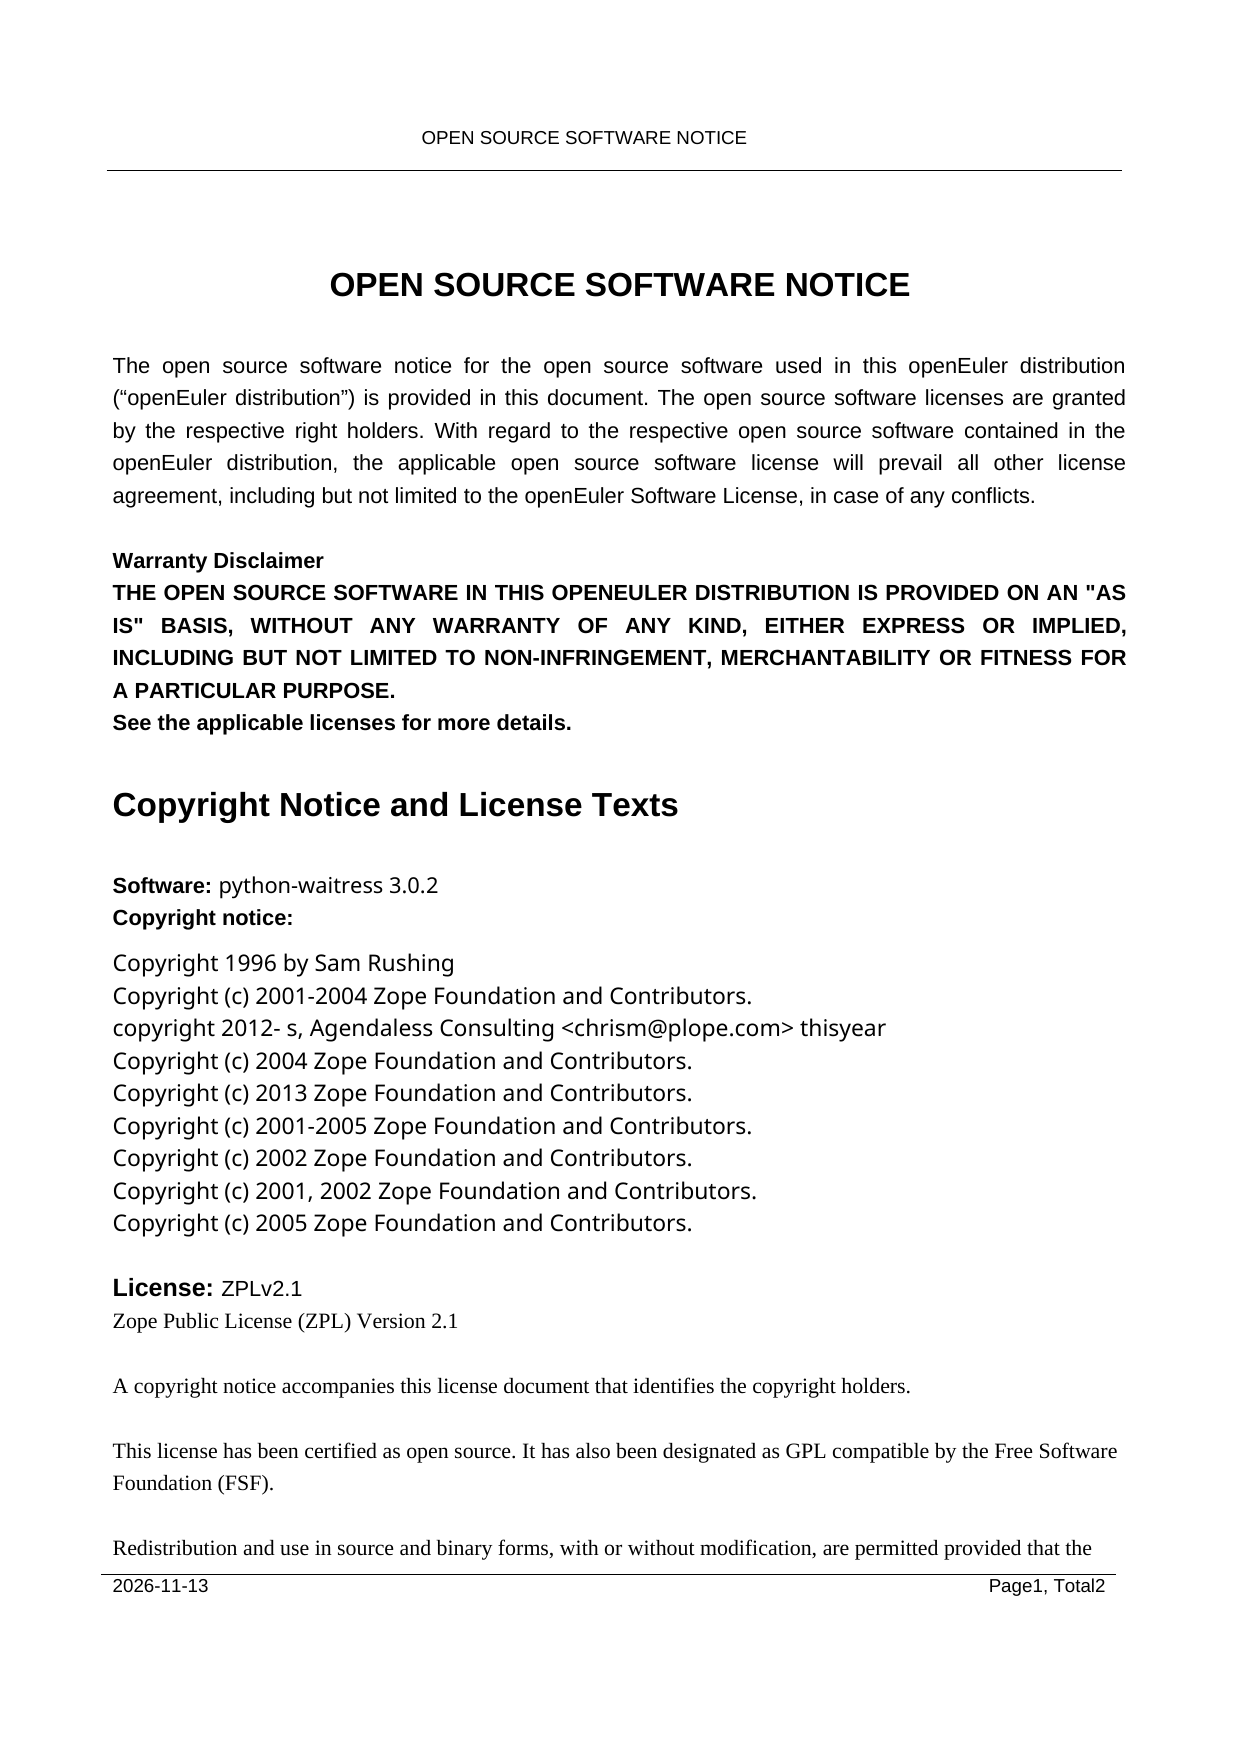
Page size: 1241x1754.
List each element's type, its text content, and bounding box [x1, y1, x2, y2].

text The open source software notice for the open source software used in this openEuler distribution (“openEuler distribution”) is provided in this document. The open source software licenses are granted by the respective right holders. With regard to the respective open source software contained in the openEuler distribution, the applicable open source software license will prevail all other license agreement, including but not limited to the openEuler Software License, in case of any conflicts. [112, 349, 1128, 511]
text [112, 1304, 1128, 1564]
text Copyright 1996 by Sam Rushing Copyright (c) 2001-2004 Zope Foundation and Contributors. copyright 2012- s, Agendaless Consulting <chrism@plope.com> thisyear Copyright (c) 2004 Zope Foundation and Contributors. Copyright (c) 2013 Zope Foundation and Contributors. Copyright (c) 2001-2005 Zope Foundation and Contributors. Copyright (c) 2002 Zope Foundation and Contributors. Copyright (c) 2001, 2002 Zope Foundation and Contributors. Copyright (c) 2005 Zope Foundation and Contributors. [112, 947, 1128, 1272]
text OPEN SOURCE SOFTWARE NOTICE [112, 251, 1128, 316]
text Warranty Disclaimer [112, 544, 1128, 576]
text License: ZPLv2.1 [112, 1272, 1128, 1304]
text THE OPEN SOURCE SOFTWARE IN THIS OPENEULER DISTRIBUTION IS PROVIDED ON AN "AS IS" BASIS, WITHOUT ANY WARRANTY OF ANY KIND, EITHER EXPRESS OR IMPLIED, INCLUDING BUT NOT LIMITED TO NON-INFRINGEMENT, MERCHANTABILITY OR FITNESS FOR A PARTICULAR PURPOSE. See the applicable licenses for more details. [112, 576, 1128, 739]
text Copyright notice: [112, 901, 1128, 934]
text Copyright Notice and License Texts [112, 771, 1128, 836]
title Software: python-waitress 3.0.2 [112, 869, 1128, 901]
